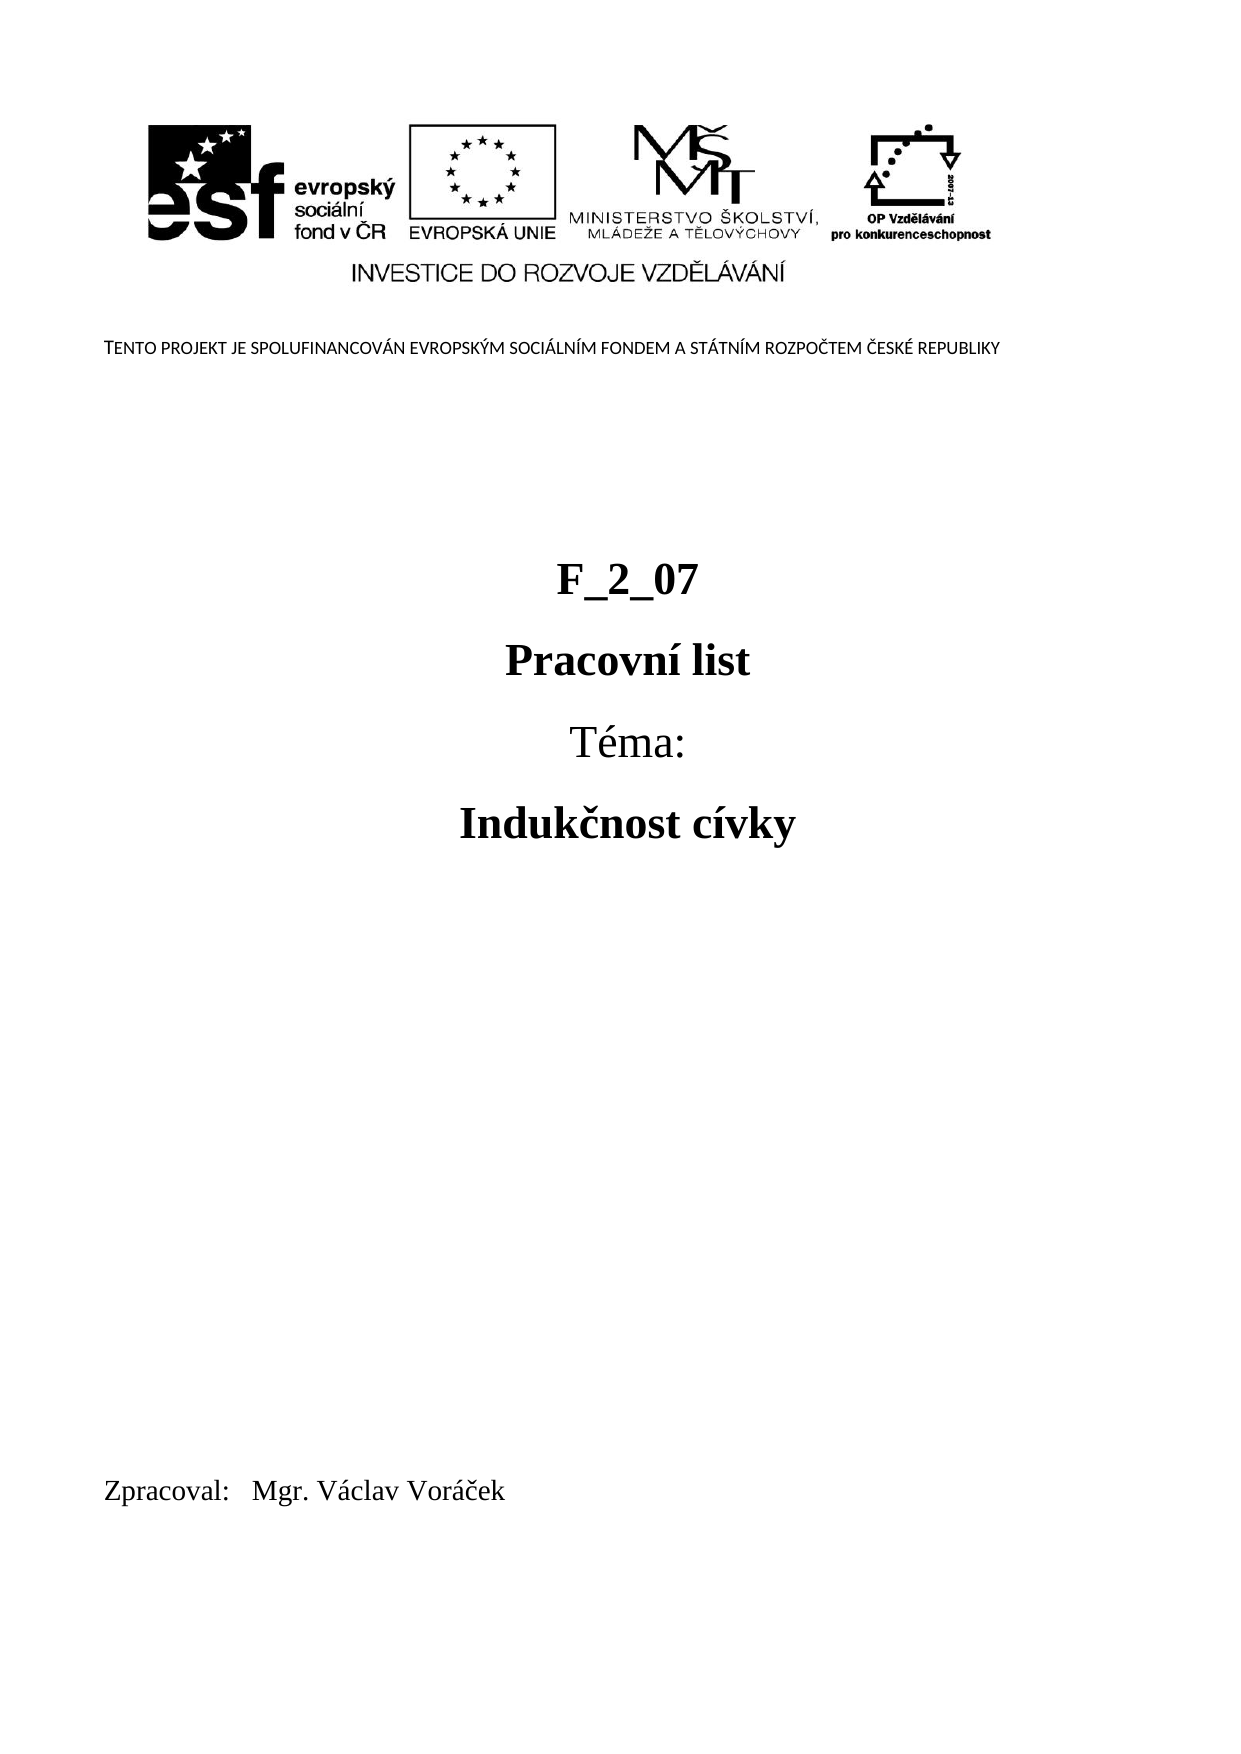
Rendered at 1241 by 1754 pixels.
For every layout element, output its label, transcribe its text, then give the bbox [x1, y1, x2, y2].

text TENTO PROJEKT JE SPOLUFINANCOVÁN EVROPSKÝM SOCIÁLNÍM FONDEM A STÁTNÍM ROZPOČTEM ČESKÉ REPUBLIKY [103, 334, 1152, 359]
text Pracovní list [103, 633, 1152, 686]
text Indukčnost cívky [103, 796, 1152, 848]
text Téma: [103, 714, 1152, 767]
text Zpracoval: Mgr. Václav Voráček [103, 1473, 1152, 1506]
text F_2_07 [103, 551, 1152, 604]
